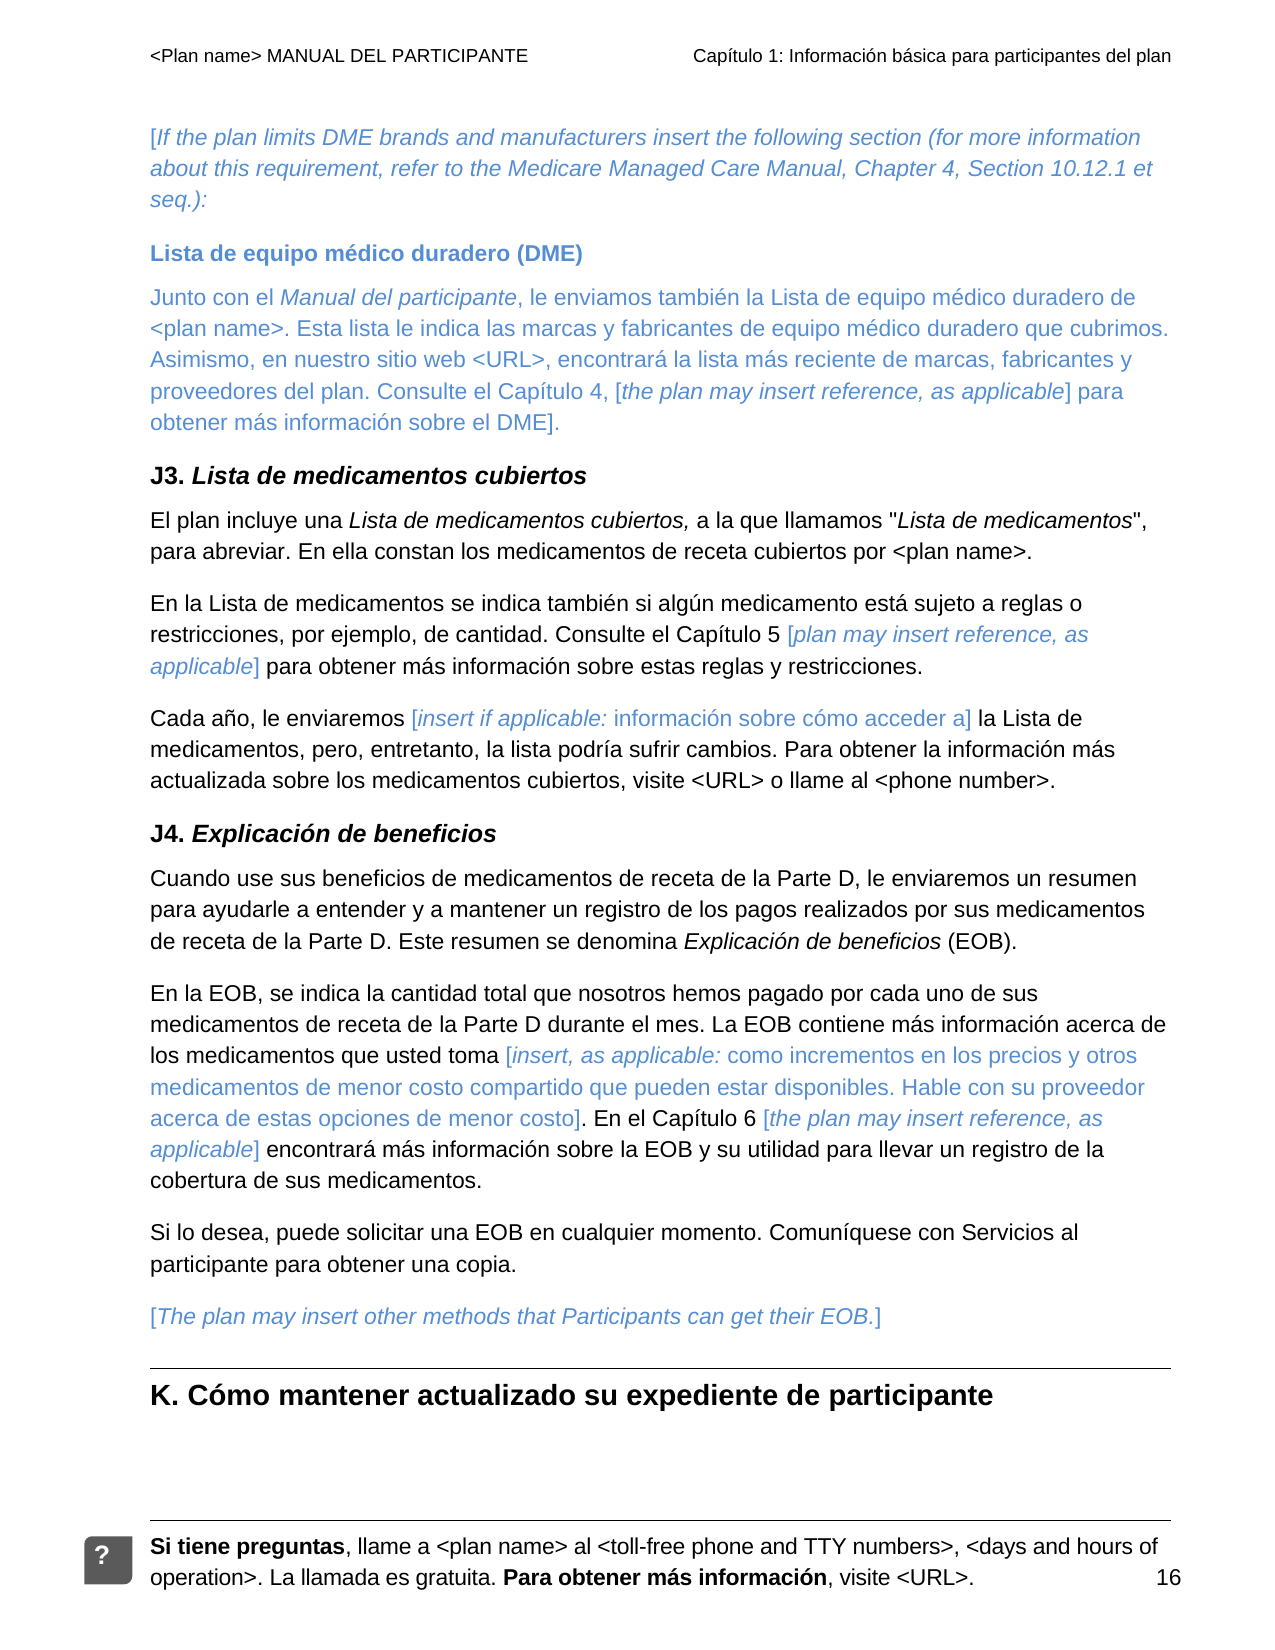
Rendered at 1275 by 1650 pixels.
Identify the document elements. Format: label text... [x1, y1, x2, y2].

text [The plan may insert other methods that Participants can get their EOB.] [150, 1299, 1171, 1330]
text Si lo desea, puede solicitar una EOB en cualquier momento. Comuníquese con Servicios al participante para obtener una copia. [150, 1216, 1171, 1278]
text En la EOB, se indica la cantidad total que nosotros hemos pagado por cada uno de sus medicamentos de receta de la Parte D durante el mes. La EOB contiene más información acerca de los medicamentos que usted toma [insert, as applicable: como incrementos en los precios y otros medicamentos de menor costo compartido que pueden estar disponibles. Hable con su proveedor acerca de estas opciones de menor costo]. En el Capítulo 6 [the plan may insert reference, as applicable] encontrará más información sobre la EOB y su utilidad para llevar un registro de la cobertura de sus medicamentos. [150, 976, 1171, 1195]
text [If the plan limits DME brands and manufacturers insert the following section (for more information about this requirement, refer to the Medicare Managed Care Manual, Chapter 4, Section 10.12.1 et seq.): [150, 120, 1171, 214]
subtitle Lista de equipo médico duradero (DME) [150, 234, 1096, 268]
text Cuando use sus beneficios de medicamentos de receta de la Parte D, le enviaremos un resumen para ayudarle a entender y a mantener un registro de los pagos realizados por sus medicamentos de receta de la Parte D. Este resumen se denomina Explicación de beneficios (EOB). [150, 862, 1171, 955]
text Cada año, le enviaremos [insert if applicable: información sobre cómo acceder a] la Lista de medicamentos, pero, entretanto, la lista podría sufrir cambios. Para obtener la información más actualizada sobre los medicamentos cubiertos, visite <URL> o llame al <phone number>. [150, 701, 1171, 795]
text En la Lista de medicamentos se indica también si algún medicamento está sujeto a reglas o restricciones, por ejemplo, de cantidad. Consulte el Capítulo 5 [plan may insert reference, as applicable] para obtener más información sobre estas reglas y restricciones. [150, 587, 1171, 680]
subtitle J4. Explicación de beneficios [150, 816, 1096, 849]
subtitle J3. Lista de medicamentos cubiertos [150, 457, 1096, 491]
text Junto con el Manual del participante, le enviamos también la Lista de equipo médico duradero de <plan name>. Esta lista le indica las marcas y fabricantes de equipo médico duradero que cubrimos. Asimismo, en nuestro sitio web <URL>, encontrará la lista más reciente de marcas, fabricantes y proveedores del plan. Consulte el Capítulo 4, [the plan may insert reference, as applicable] para obtener más información sobre el DME]. [150, 280, 1171, 437]
subtitle Cómo mantener actualizado su expediente de participante [150, 1369, 1171, 1413]
text El plan incluye una Lista de medicamentos cubiertos, a la que llamamos "Lista de medicamentos", para abreviar. En ella constan los medicamentos de receta cubiertos por <plan name>. [150, 503, 1171, 566]
